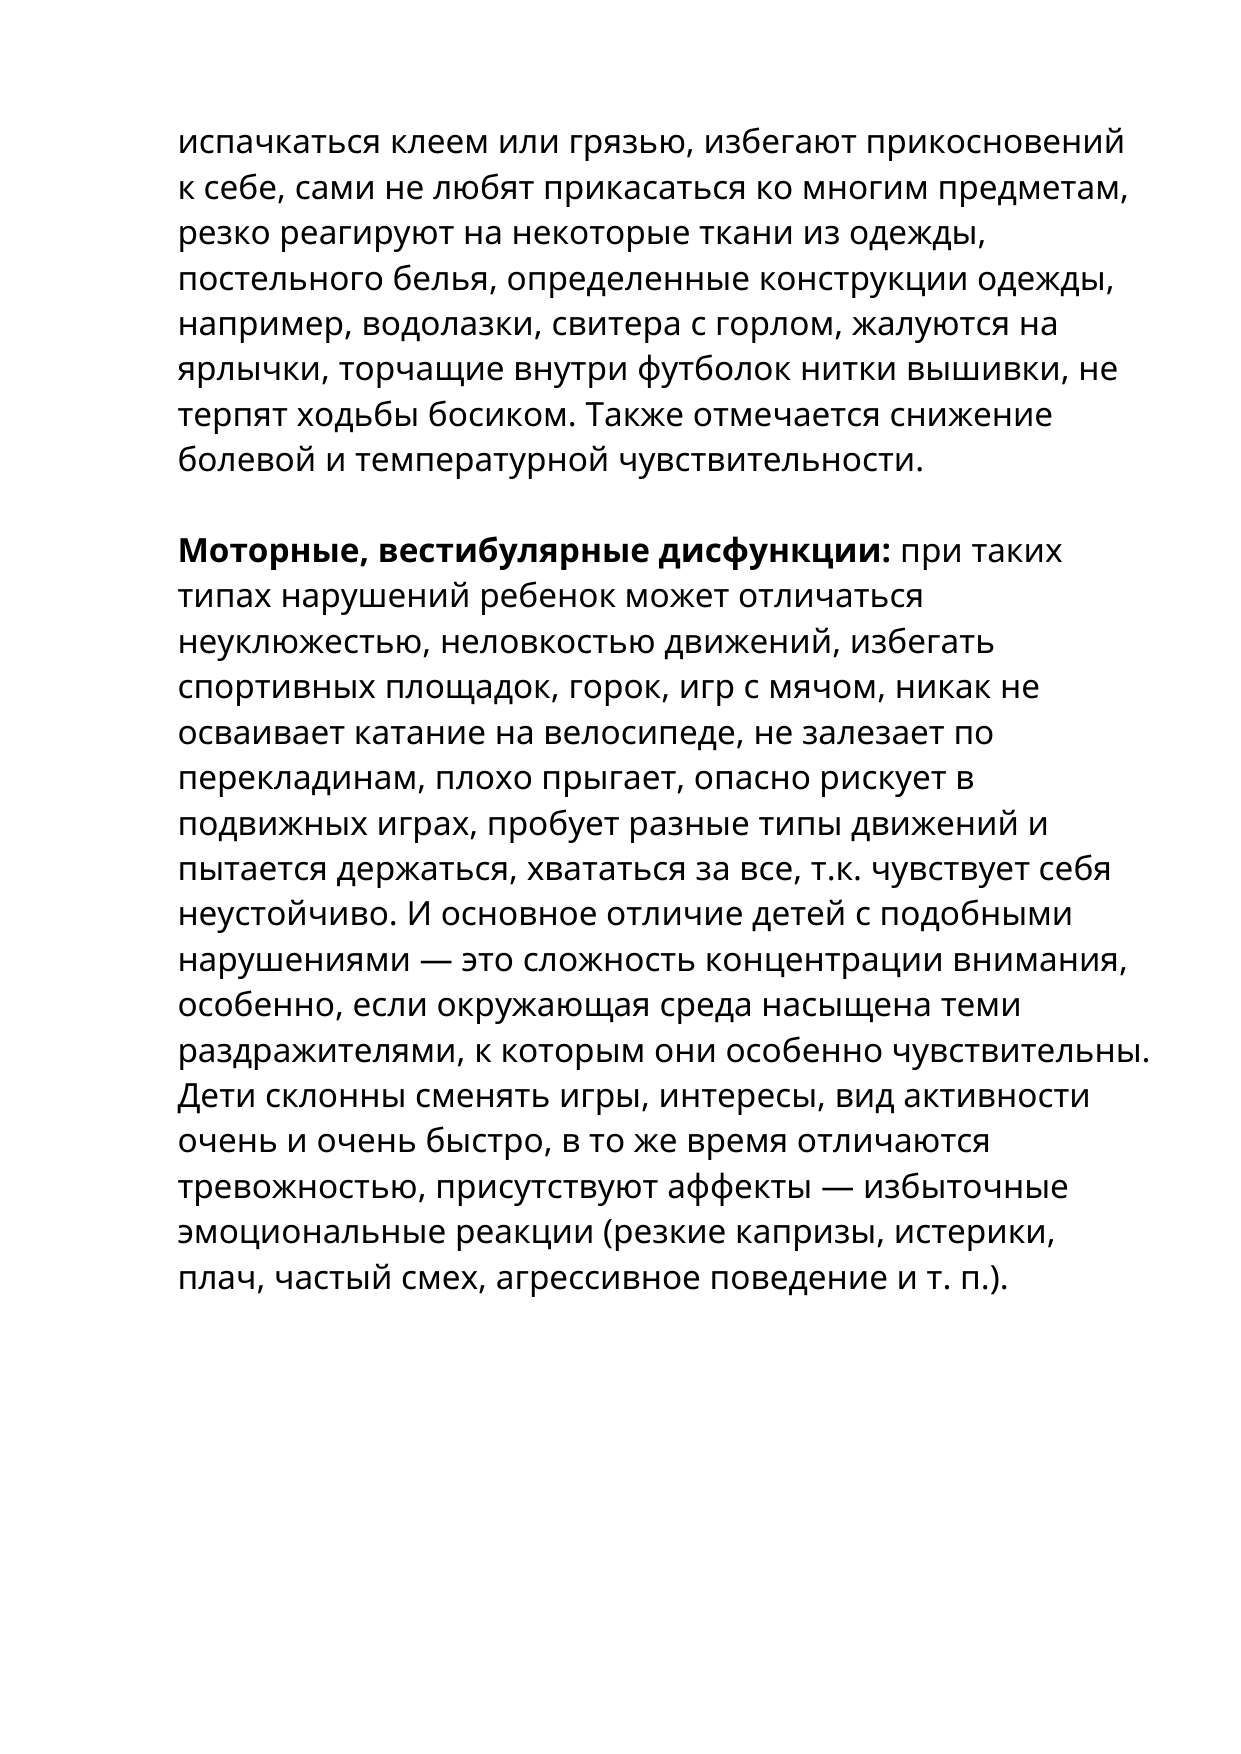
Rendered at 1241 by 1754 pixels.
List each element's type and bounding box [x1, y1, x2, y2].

text [177, 118, 1152, 1344]
